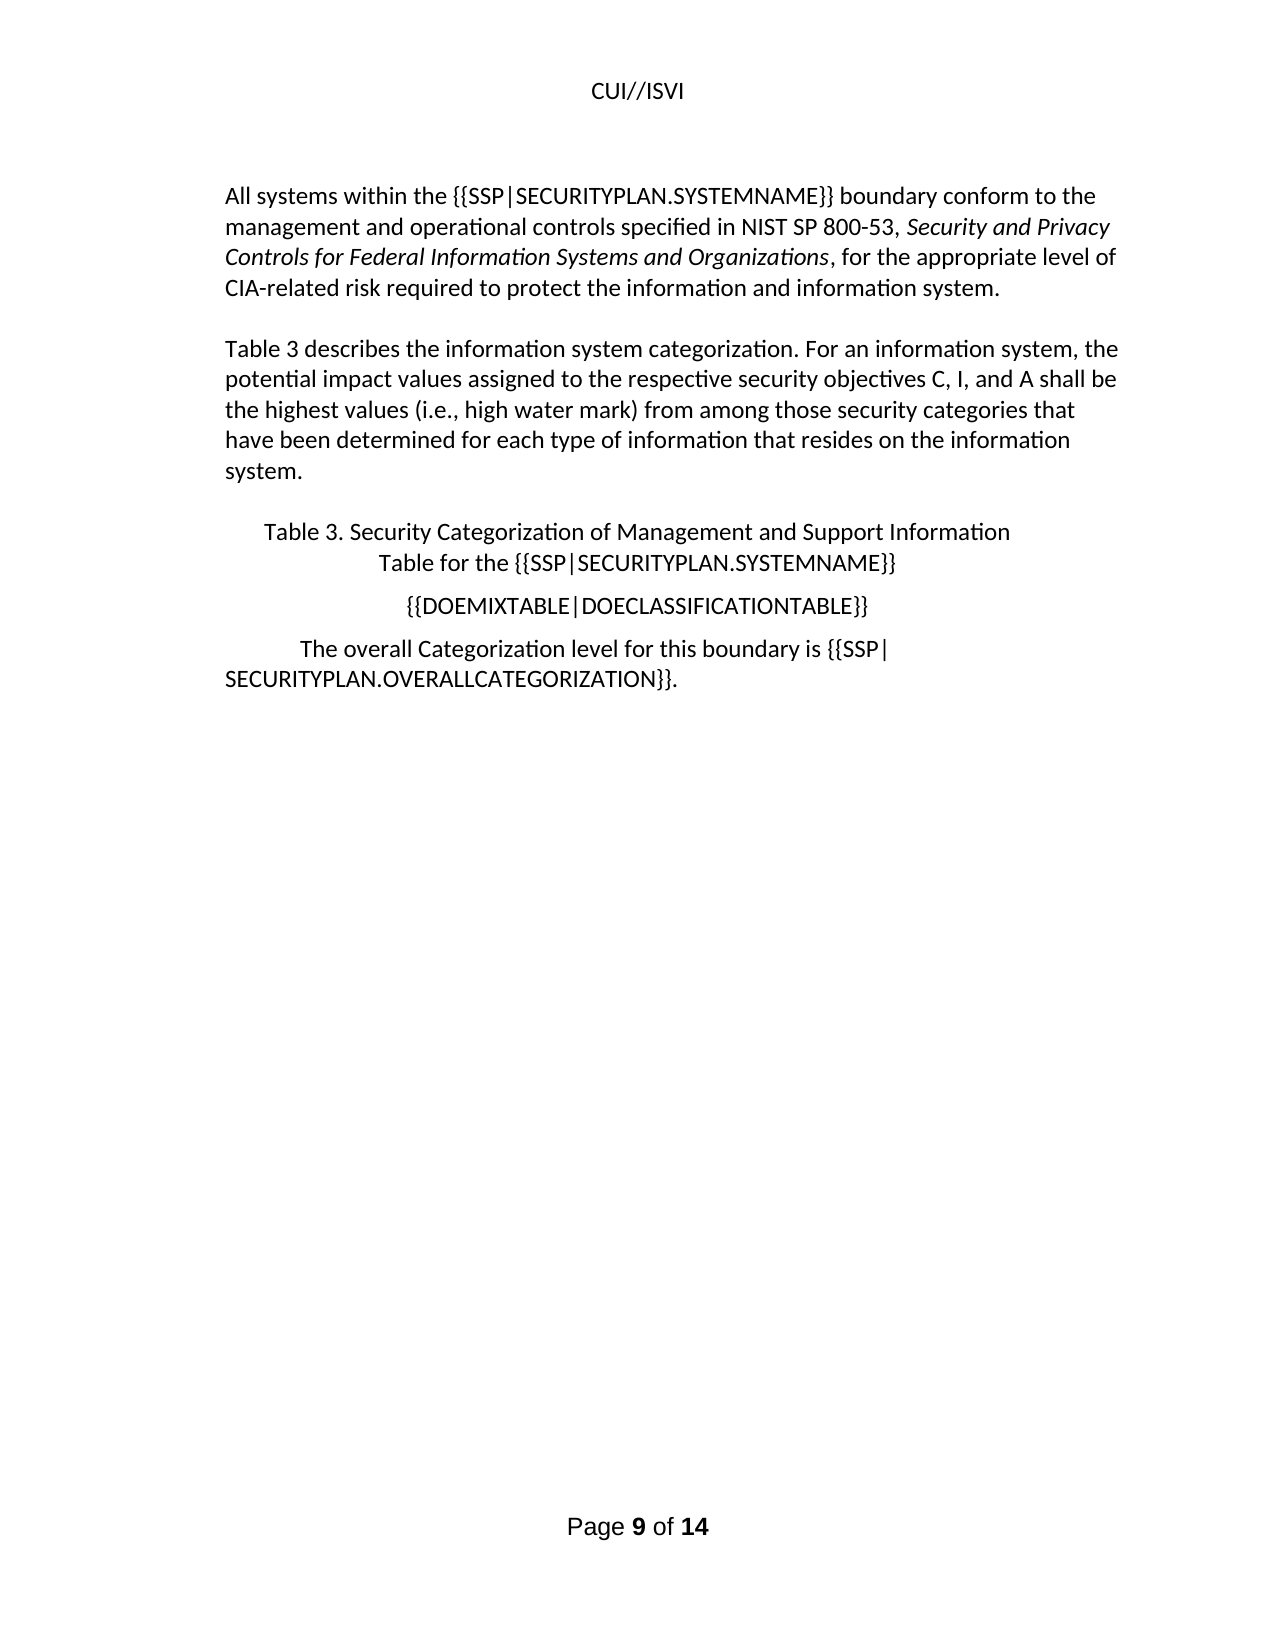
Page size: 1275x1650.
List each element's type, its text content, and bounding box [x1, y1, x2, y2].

text Table 3. Security Categorization of Management and Support Information [150, 516, 1125, 547]
text Table 3 describes the information system categorization. For an information system, the potential impact values assigned to the respective security objectives C, I, and A shall be the highest values (i.e., high water mark) from among those security categories that have been determined for each type of information that resides on the information system. [225, 333, 1125, 486]
text Table for the {{SSP|SECURITYPLAN.SYSTEMNAME}} [150, 547, 1125, 577]
text {{DOEMIXTABLE|DOECLASSIFICATIONTABLE}} [150, 590, 1125, 620]
text All systems within the {{SSP|SECURITYPLAN.SYSTEMNAME}} boundary conform to the management and operational controls specified in NIST SP 800-53, Security and Privacy Controls for Federal Information Systems and Organizations, for the appropriate level of CIA-related risk required to protect the information and information system. [225, 181, 1125, 303]
text The overall Categorization level for this boundary is {{SSP|SECURITYPLAN.OVERALLCATEGORIZATION}}. [225, 633, 1125, 694]
